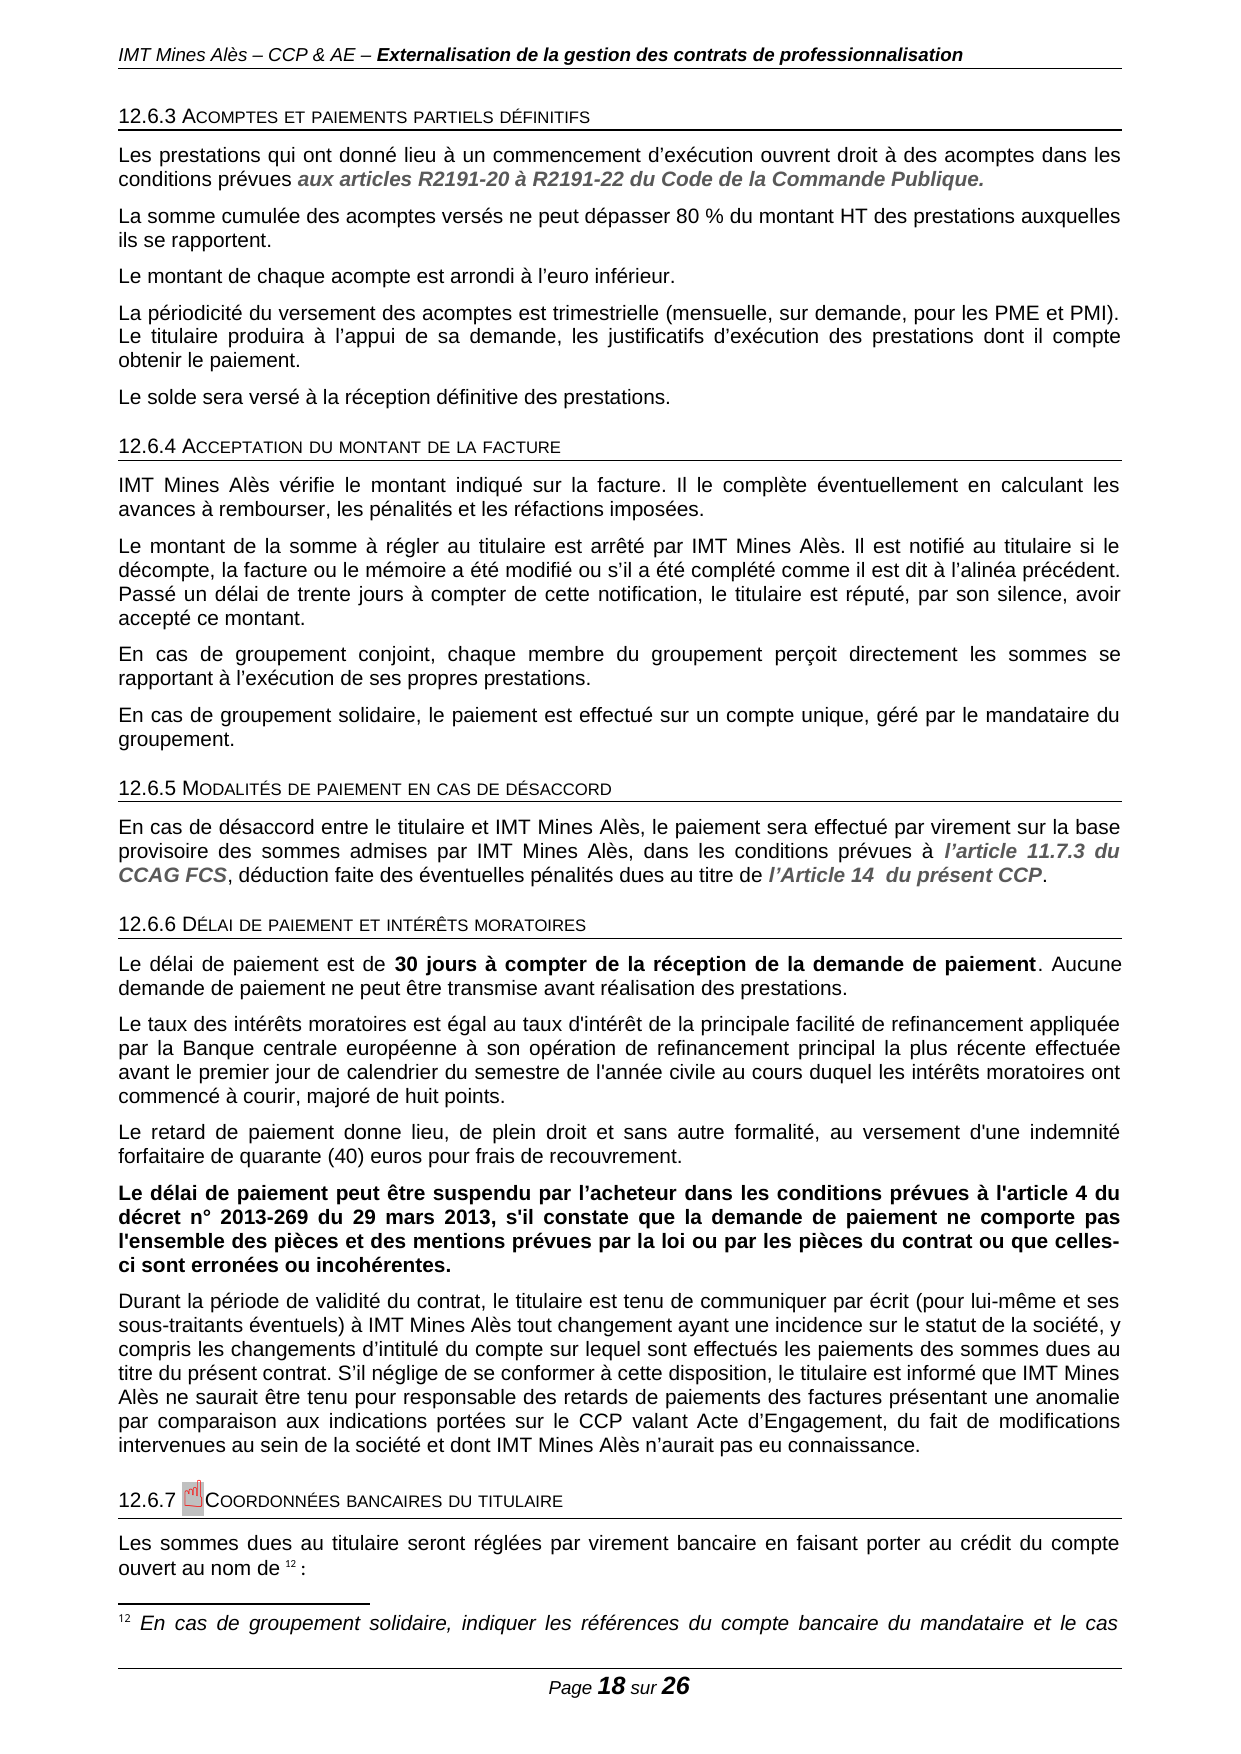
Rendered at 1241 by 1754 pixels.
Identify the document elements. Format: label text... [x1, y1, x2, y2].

text Durant la période de validité du contrat, le titulaire est tenu de communiquer par écrit (pour lui-même et ses sous-traitants éventuels) à IMT Mines Alès tout changement ayant une incidence sur le statut de la société, y compris les changements d’intitulé du compte sur lequel sont effectués les paiements des sommes dues au titre du présent contrat. S’il néglige de se conformer à cette disposition, le titulaire est informé que IMT Mines Alès ne saurait être tenu pour responsable des retards de paiements des factures présentant une anomalie par comparaison aux indications portées sur le CCP valant Acte d’Engagement, du fait de modifications intervenues au sein de la société et dont IMT Mines Alès n’aurait pas eu connaissance. [118, 1289, 1122, 1457]
subtitle Coordonnées bancaires du titulaire [118, 1482, 1122, 1518]
subtitle Acceptation du montant de la facture [118, 434, 1122, 460]
text Le montant de chaque acompte est arrondi à l’euro inférieur. [118, 264, 1122, 288]
text Les sommes dues au titulaire seront réglées par virement bancaire en faisant porter au crédit du compte ouvert au nom de : [118, 1531, 1122, 1581]
subtitle Modalités de paiement en cas de désaccord [118, 775, 1122, 801]
text Le délai de paiement peut être suspendu par l’acheteur dans les conditions prévues à l'article 4 du décret n° 2013-269 du 29 mars 2013, s'il constate que la demande de paiement ne comporte pas l'ensemble des pièces et des mentions prévues par la loi ou par les pièces du contrat ou que celles-ci sont erronées ou incohérentes. [118, 1181, 1122, 1276]
text En cas de groupement solidaire, le paiement est effectué sur un compte unique, géré par le mandataire du groupement. [118, 702, 1122, 750]
text La périodicité du versement des acomptes est trimestrielle (mensuelle, sur demande, pour les PME et PMI). Le titulaire produira à l’appui de sa demande, les justificatifs d’exécution des prestations dont il compte obtenir le paiement. [118, 300, 1122, 372]
text Les prestations qui ont donné lieu à un commencement d’exécution ouvrent droit à des acomptes dans les conditions prévues aux articles R2191-20 à R2191-22 du Code de la Commande Publique. [118, 143, 1122, 191]
text La somme cumulée des acomptes versés ne peut dépasser 80 % du montant HT des prestations auxquelles ils se rapportent. [118, 203, 1122, 251]
text En cas de groupement conjoint, chaque membre du groupement perçoit directement les sommes se rapportant à l’exécution de ses propres prestations. [118, 642, 1122, 690]
text En cas de désaccord entre le titulaire et IMT Mines Alès, le paiement sera effectué par virement sur la base provisoire des sommes admises par IMT Mines Alès, dans les conditions prévues à l’article 11.7.3 du CCAG FCS, déduction faite des éventuelles pénalités dues au titre de l’Article 14 du présent CCP. [118, 815, 1122, 887]
text Le taux des intérêts moratoires est égal au taux d'intérêt de la principale facilité de refinancement appliquée par la Banque centrale européenne à son opération de refinancement principal la plus récente effectuée avant le premier jour de calendrier du semestre de l'année civile au cours duquel les intérêts moratoires ont commencé à courir, majoré de huit points. [118, 1012, 1122, 1108]
subtitle Délai de paiement et intérêts moratoires [118, 912, 1122, 938]
text Le montant de la somme à régler au titulaire est arrêté par IMT Mines Alès. Il est notifié au titulaire si le décompte, la facture ou le mémoire a été modifié ou s’il a été complété comme il est dit à l’alinéa précédent. Passé un délai de trente jours à compter de cette notification, le titulaire est réputé, par son silence, avoir accepté ce montant. [118, 534, 1122, 629]
subtitle Acomptes et paiements partiels définitifs [118, 103, 1122, 129]
text Le retard de paiement donne lieu, de plein droit et sans autre formalité, au versement d'une indemnité forfaitaire de quarante (40) euros pour frais de recouvrement. [118, 1120, 1122, 1168]
text IMT Mines Alès vérifie le montant indiqué sur la facture. Il le complète éventuellement en calculant les avances à rembourser, les pénalités et les réfactions imposées. [118, 473, 1122, 521]
text Le délai de paiement est de 30 jours à compter de la réception de la demande de paiement. Aucune demande de paiement ne peut être transmise avant réalisation des prestations. [118, 951, 1122, 999]
text Le solde sera versé à la réception définitive des prestations. [118, 385, 1122, 409]
